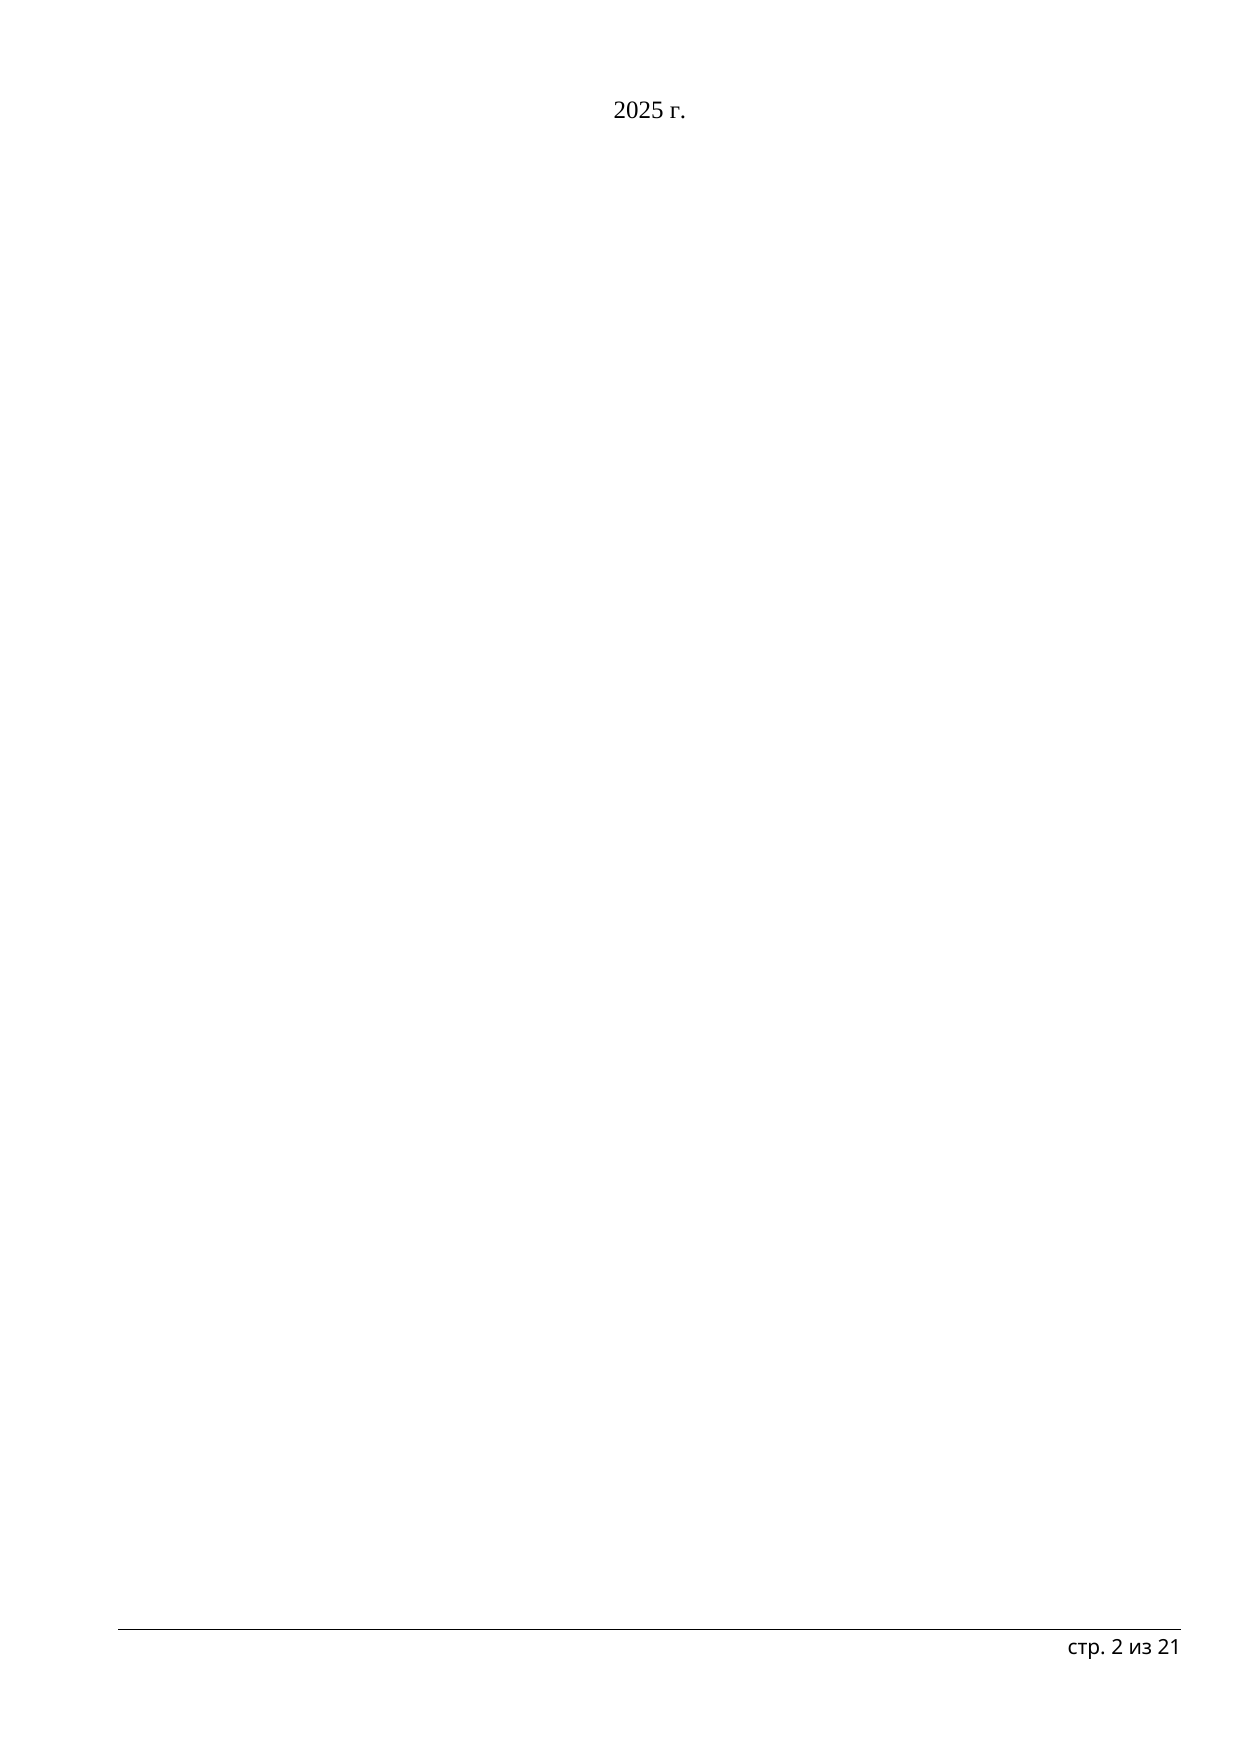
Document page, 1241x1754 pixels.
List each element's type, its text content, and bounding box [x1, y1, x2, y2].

text 2025 г. [118, 95, 1181, 124]
